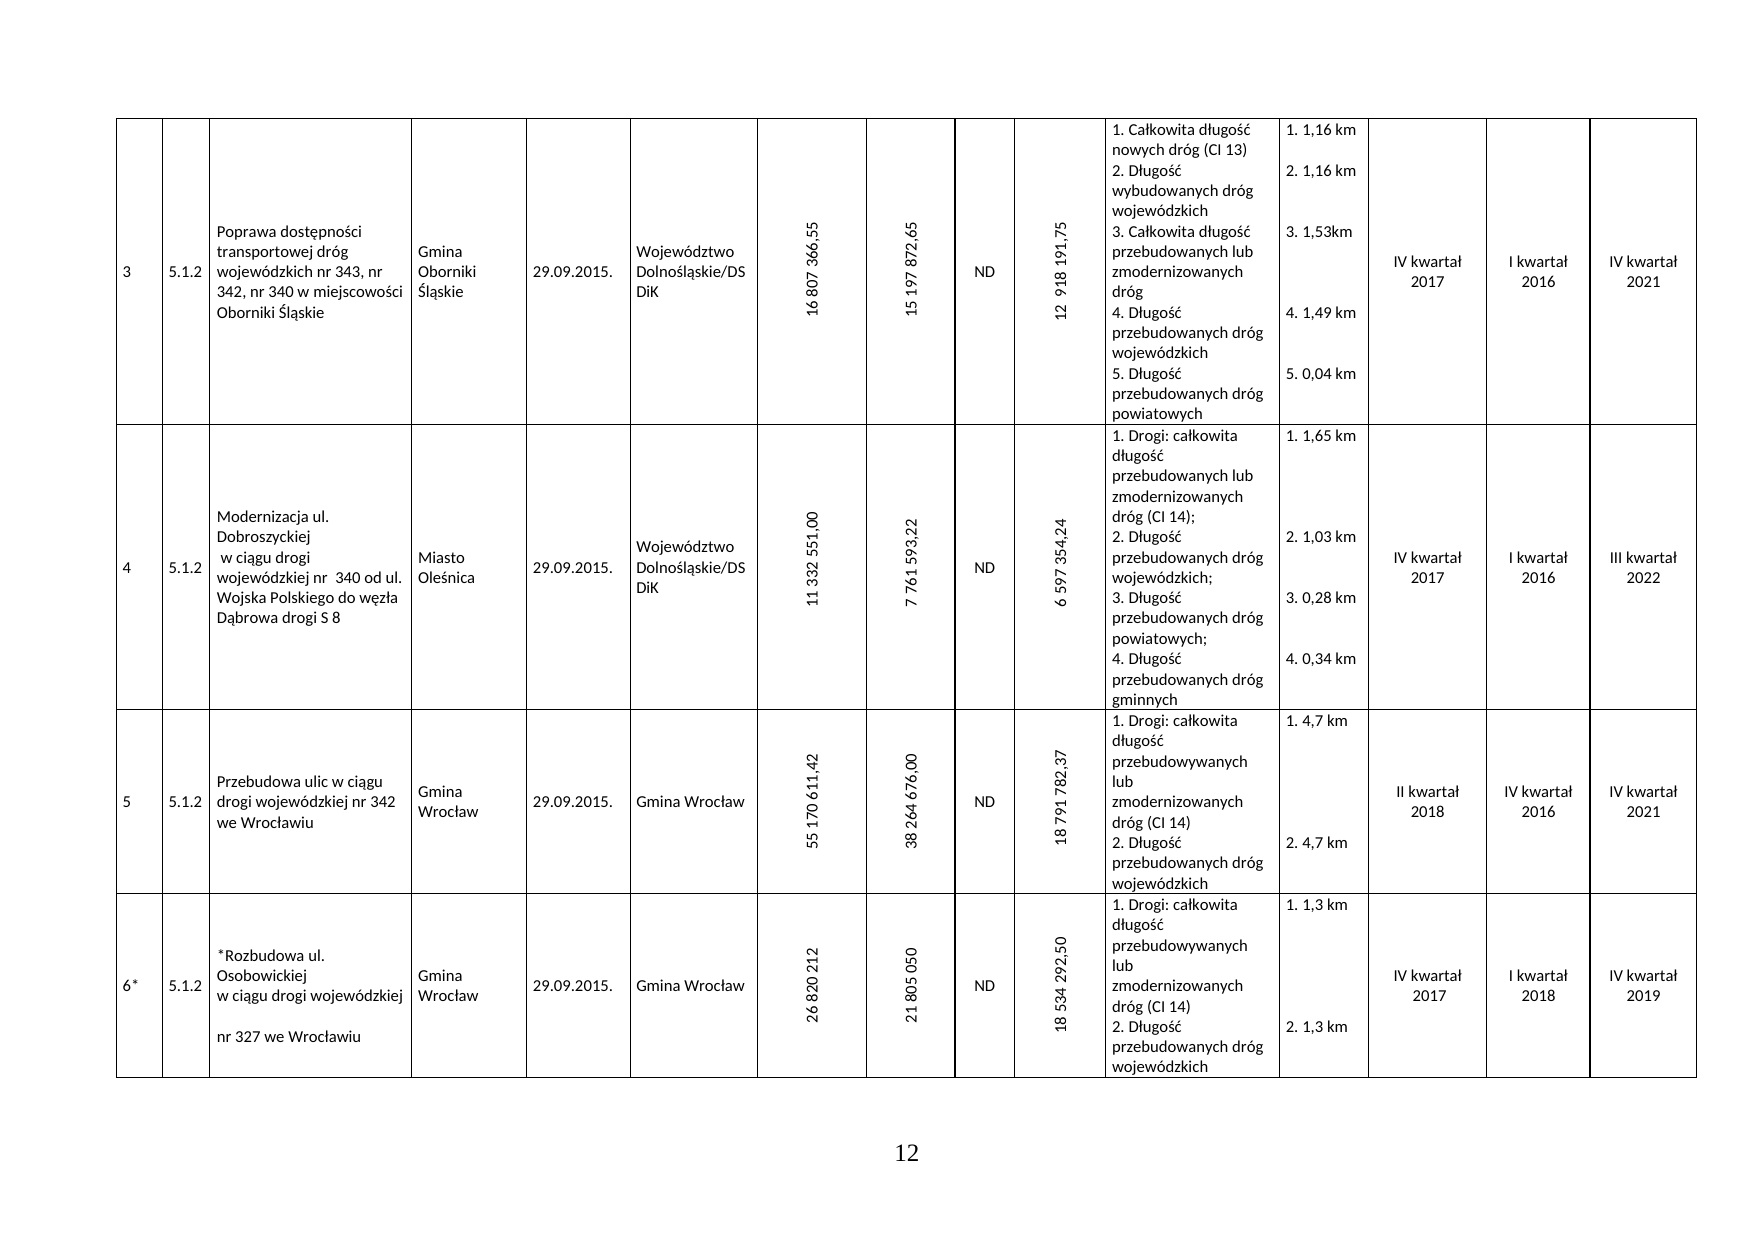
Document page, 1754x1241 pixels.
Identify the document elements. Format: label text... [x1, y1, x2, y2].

table_cell 1. 1,65 km 2. 1,03 km 3. 0,28 km 4. 0,34 km [1280, 425, 1368, 709]
table_cell 1. Całkowita długość nowych dróg (CI 13) 2. Długość wybudowanych dróg wojewódzkich 3. Całkowita długość przebudowanych lub zmodernizowanych dróg 4. Długość przebudowanych dróg wojewódzkich 5. Długość przebudowanych dróg powiatowych [1106, 119, 1279, 424]
table_cell 3 [117, 119, 162, 424]
table_cell 5.1.2 [163, 119, 209, 424]
table_cell 15 197 872,65 [867, 119, 954, 424]
table_cell IV kwartał 2017 [1369, 894, 1486, 1077]
table_cell IV kwartał 2021 [1591, 710, 1696, 893]
table_cell Gmina Wrocław [412, 894, 526, 1077]
table_cell 18 791 782,37 [1015, 710, 1105, 893]
table_cell 5.1.2 [163, 710, 209, 893]
table_cell 29.09.2015. [527, 425, 630, 709]
table_cell I kwartał 2016 [1487, 119, 1589, 424]
table_cell 55 170 611,42 [758, 710, 866, 893]
table_cell Gmina Wrocław [631, 894, 757, 1077]
table_cell Gmina Oborniki Śląskie [412, 119, 526, 424]
table_cell 29.09.2015. [527, 119, 630, 424]
table_cell 5 [117, 710, 162, 893]
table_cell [1106, 894, 1279, 1077]
table_cell 29.09.2015. [527, 710, 630, 893]
table_cell IV kwartał 2017 [1369, 119, 1486, 424]
table_cell 38 264 676,00 [867, 710, 954, 893]
table_cell 1. 1,3 km 2. 1,3 km [1280, 894, 1368, 1077]
table_cell IV kwartał 2016 [1487, 710, 1589, 893]
table_cell 4 [117, 425, 162, 709]
table_cell Gmina Wrocław [412, 710, 526, 893]
table_cell Poprawa dostępności transportowej dróg wojewódzkich nr 343, nr 342, nr 340 w miejscowości Oborniki Śląskie [210, 119, 411, 424]
table_cell 7 761 593,22 [867, 425, 954, 709]
table_cell 1. 1,16 km 2. 1,16 km 3. 1,53km 4. 1,49 km 5. 0,04 km [1280, 119, 1368, 424]
table_cell ND [956, 710, 1014, 893]
table_cell 1. Drogi: całkowita długość przebudowywanych lub zmodernizowanych dróg (CI 14) 2. Długość przebudowanych dróg wojewódzkich [1106, 710, 1279, 893]
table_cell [631, 119, 757, 424]
table_cell 5.1.2 [163, 425, 209, 709]
table_cell 18 534 292,50 [1015, 894, 1105, 1077]
table_cell I kwartał 2016 [1487, 425, 1589, 709]
table_cell 1. 4,7 km 2. 4,7 km [1280, 710, 1368, 893]
table_cell ND [956, 894, 1014, 1077]
table_cell ND [956, 119, 1014, 424]
table_cell 6 597 354,24 [1015, 425, 1105, 709]
table_cell Przebudowa ulic w ciągu drogi wojewódzkiej nr 342 we Wrocławiu [210, 710, 411, 893]
table_cell I kwartał 2018 [1487, 894, 1589, 1077]
table_cell IV kwartał 2019 [1591, 894, 1696, 1077]
table_cell IV kwartał 2017 [1369, 425, 1486, 709]
table_cell IV kwartał 2021 [1591, 119, 1696, 424]
table_cell 26 820 212 [758, 894, 866, 1077]
table_cell 1. Drogi: całkowita długość przebudowanych lub zmodernizowanych dróg (CI 14); 2. Długość przebudowanych dróg wojewódzkich; 3. Długość przebudowanych dróg powiatowych; 4. Długość przebudowanych dróg gminnych [1106, 425, 1279, 709]
table_cell Województwo Dolnośląskie/DSDiK [631, 425, 757, 709]
table_cell 16 807 366,55 [758, 119, 866, 424]
table_cell 21 805 050 [867, 894, 954, 1077]
table_cell 29.09.2015. [527, 894, 630, 1077]
table_cell II kwartał 2018 [1369, 710, 1486, 893]
table_cell Gmina Wrocław [631, 710, 757, 893]
table_cell 11 332 551,00 [758, 425, 866, 709]
table_cell *Rozbudowa ul. Osobowickiej w ciągu drogi wojewódzkiej nr 327 we Wrocławiu [210, 894, 411, 1077]
table_cell 6* [117, 894, 162, 1077]
table_cell III kwartał 2022 [1591, 425, 1696, 709]
table_cell 12 918 191,75 [1015, 119, 1105, 424]
table_cell ND [956, 425, 1014, 709]
table_cell Modernizacja ul. Dobroszyckiej w ciągu drogi wojewódzkiej nr 340 od ul. Wojska Polskiego do węzła Dąbrowa drogi S 8 [210, 425, 411, 709]
table_cell Miasto Oleśnica [412, 425, 526, 709]
table_cell 5.1.2 [163, 894, 209, 1077]
